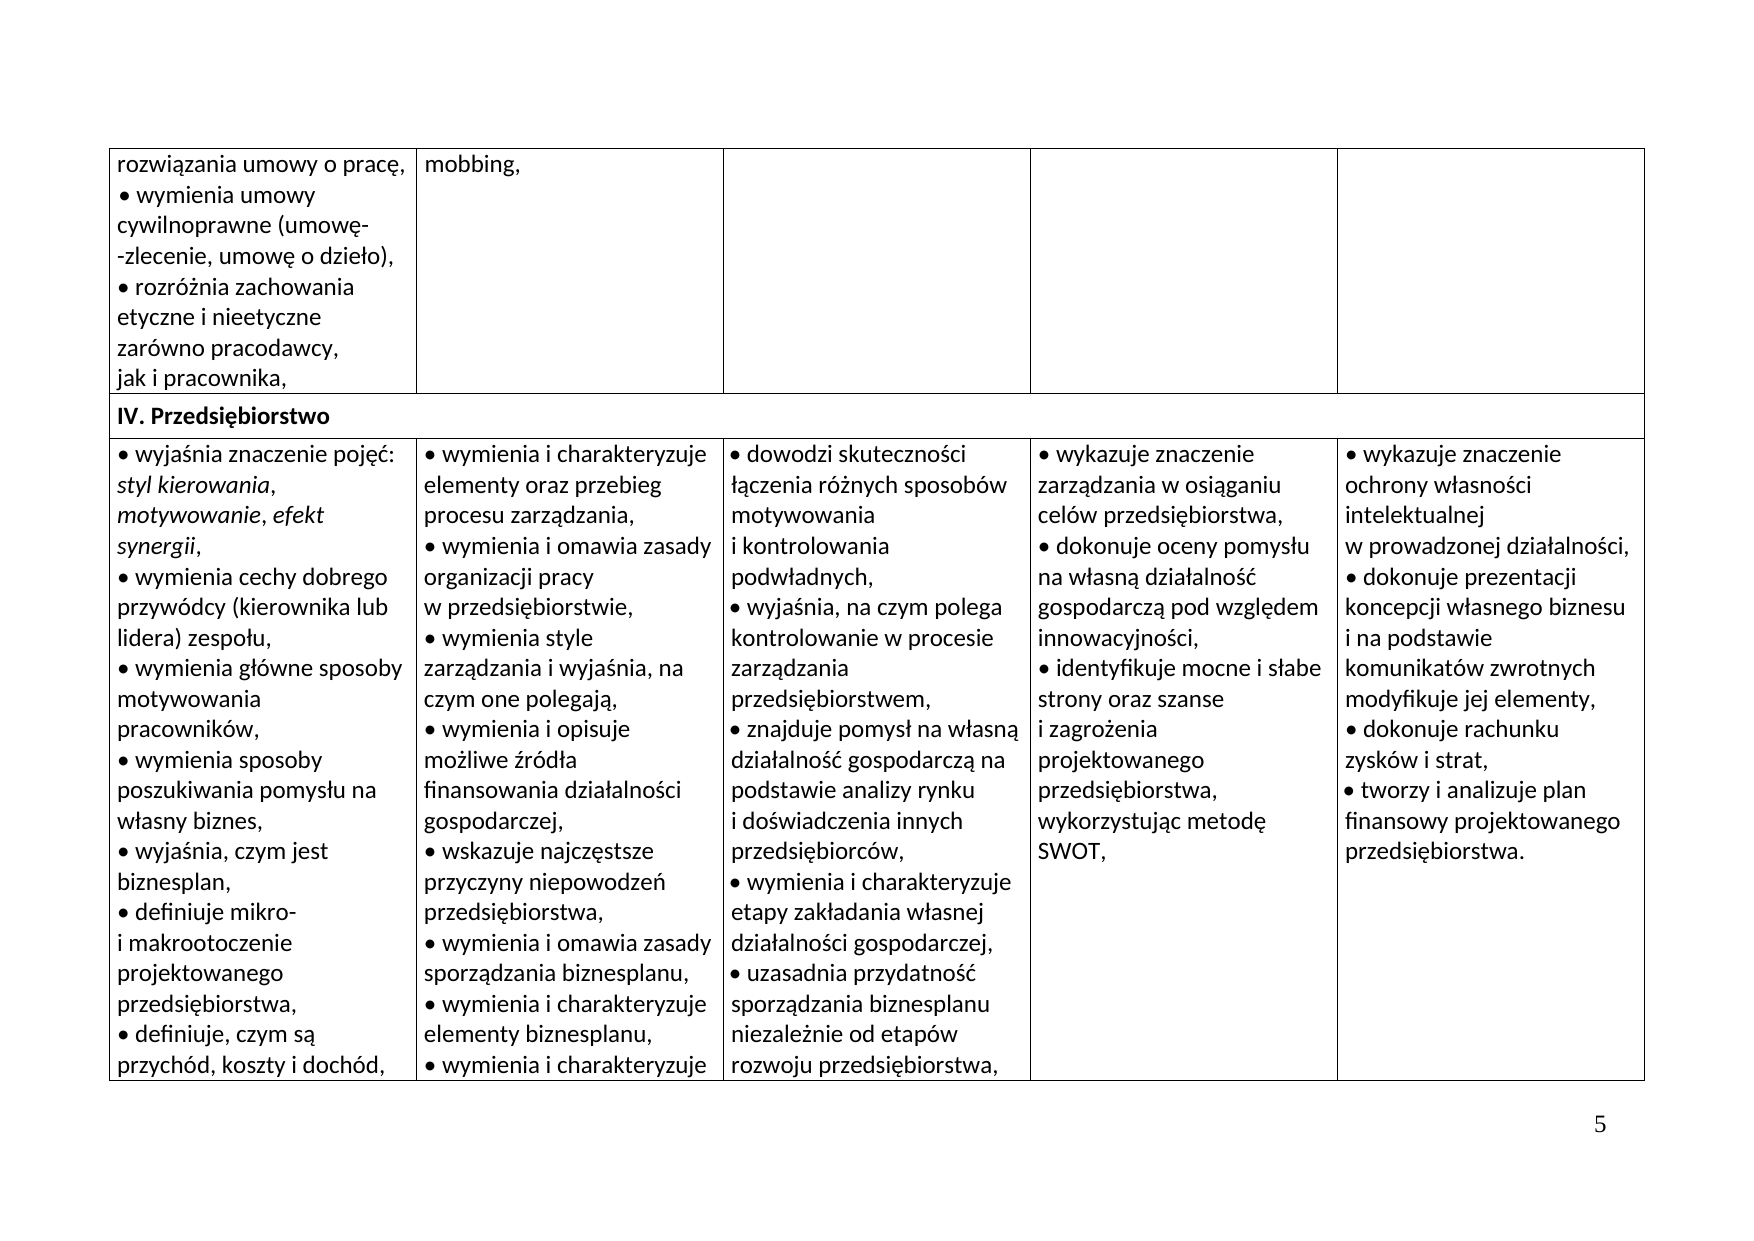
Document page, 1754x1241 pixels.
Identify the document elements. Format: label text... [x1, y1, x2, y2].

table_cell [724, 439, 1030, 1079]
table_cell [417, 439, 723, 1079]
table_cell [724, 149, 1030, 393]
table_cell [1031, 439, 1337, 1079]
table_cell IV. Przedsiębiorstwo [110, 394, 1644, 438]
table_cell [417, 149, 723, 393]
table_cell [110, 439, 416, 1079]
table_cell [1338, 149, 1644, 393]
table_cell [110, 149, 416, 393]
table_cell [1338, 439, 1644, 1079]
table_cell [1031, 149, 1337, 393]
